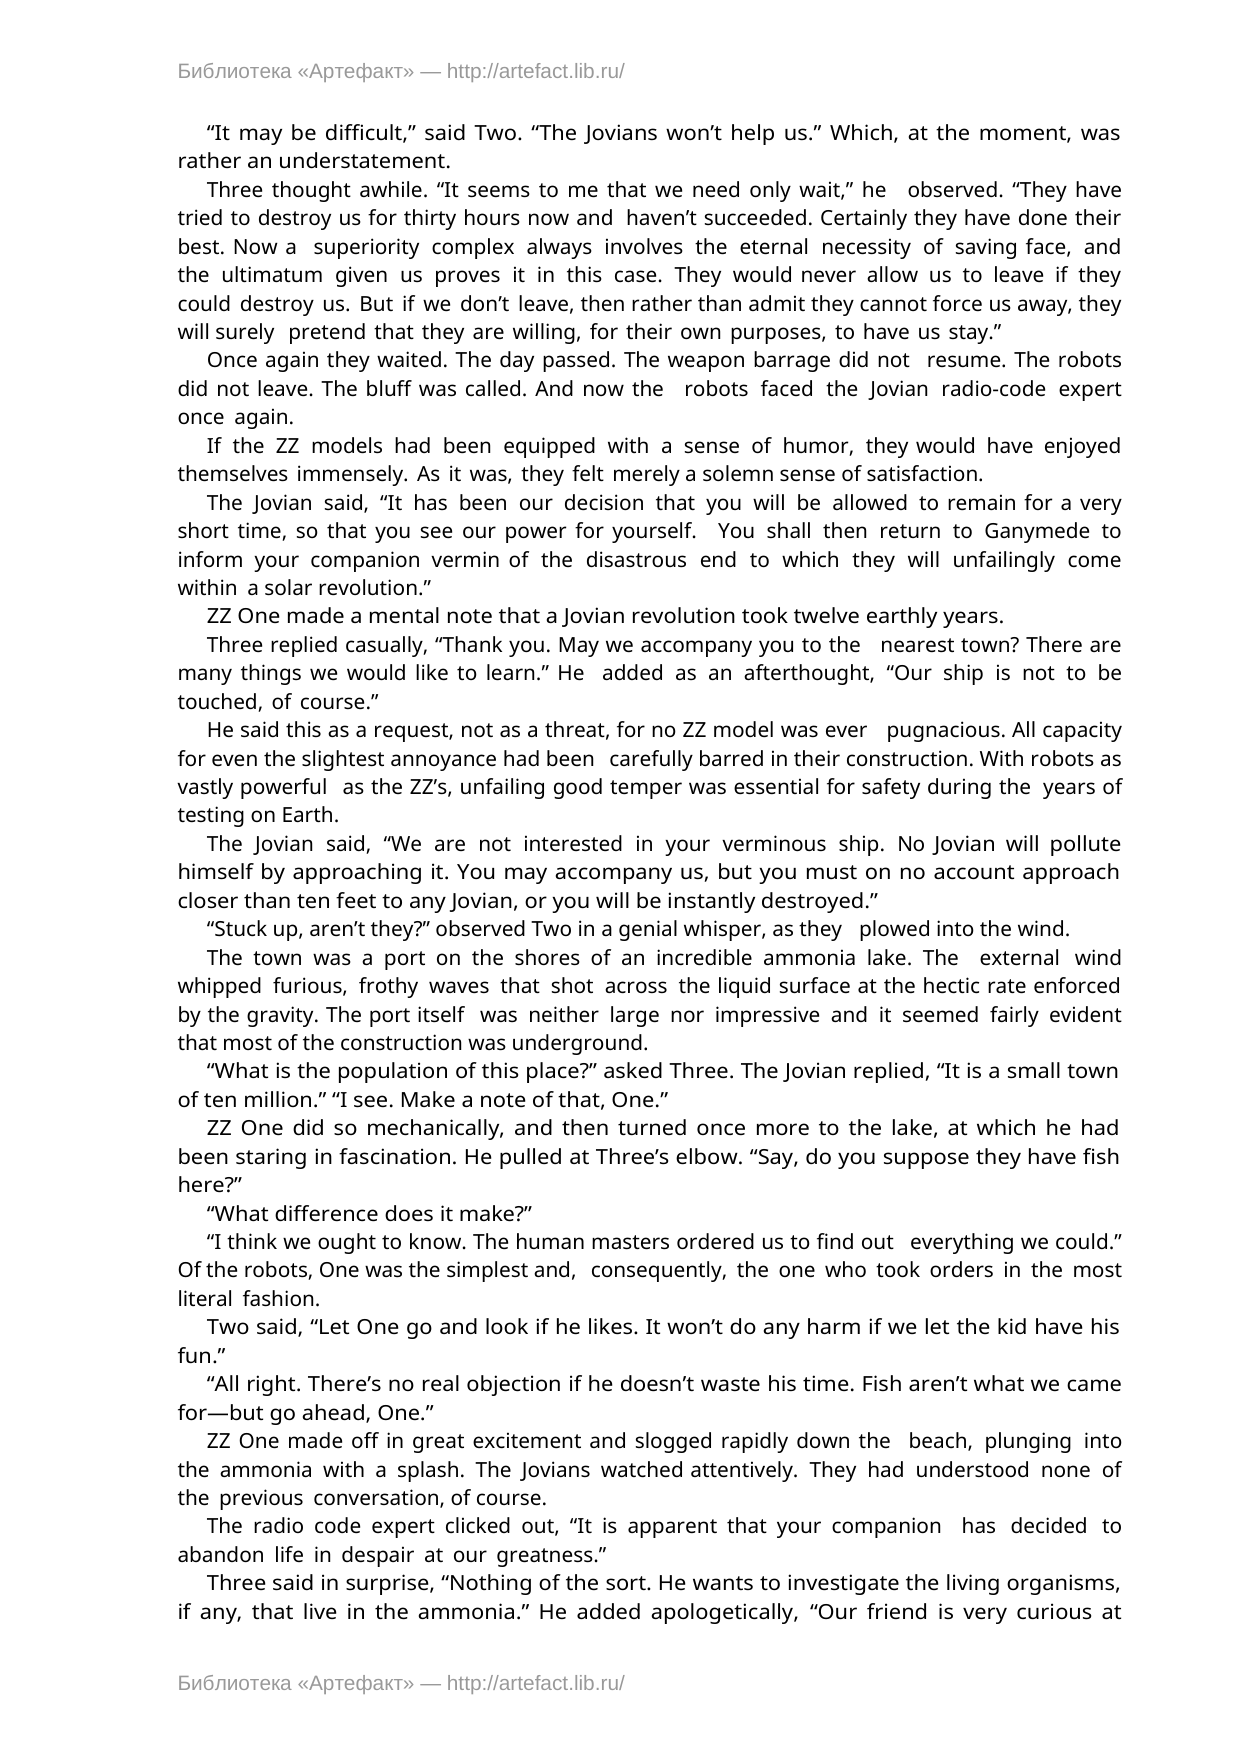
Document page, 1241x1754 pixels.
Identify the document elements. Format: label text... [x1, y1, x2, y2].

text “It may be diﬃcult,” said Two. “The Jovians won’t help us.” Which, at the moment, was rather an understatement. [177, 118, 1122, 175]
text Two said, “Let One go and look if he likes. It won’t do any harm if we let the kid have his fun.” [177, 1312, 1122, 1369]
text The Jovian said, “We are not interested in your verminous ship. No Jovian will pollute himself by approaching it. You may accompany us, but you must on no account approach closer than ten feet to any Jovian, or you will be instantly destroyed.” [177, 829, 1122, 914]
text Once again they waited. The day passed. The weapon barrage did not resume. The robots did not leave. The bluﬀ was called. And now the robots faced the Jovian radio-code expert once again. [177, 346, 1122, 431]
text The radio code expert clicked out, “It is apparent that your companion has decided to abandon life in despair at our greatness.” [177, 1512, 1122, 1568]
text “What diﬀerence does it make?” [177, 1199, 1122, 1227]
text “What is the population of this place?” asked Three. The Jovian replied, “It is a small town of ten million.” “I see. Make a note of that, One.” [177, 1057, 1122, 1113]
text Three thought awhile. “It seems to me that we need only wait,” he observed. “They have tried to destroy us for thirty hours now and haven’t succeeded. Certainly they have done their best. Now a superiority complex always involves the eternal necessity of saving face, and the ultimatum given us proves it in this case. They would never allow us to leave if they could destroy us. But if we don’t leave, then rather than admit they cannot force us away, they will surely pretend that they are willing, for their own purposes, to have us stay.” [177, 175, 1122, 346]
text ZZ One made a mental note that a Jovian revolution took twelve earthly years. [177, 602, 1122, 630]
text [177, 1568, 1122, 1625]
text Three replied casually, “Thank you. May we accompany you to the nearest town? There are many things we would like to learn.” He added as an afterthought, “Our ship is not to be touched, of course.” [177, 630, 1122, 715]
text ZZ One made oﬀ in great excitement and slogged rapidly down the beach, plunging into the ammonia with a splash. The Jovians watched attentively. They had understood none of the previous conversation, of course. [177, 1426, 1122, 1512]
text The Jovian said, “It has been our decision that you will be allowed to remain for a very short time, so that you see our power for yourself. You shall then return to Ganymede to inform your companion vermin of the disastrous end to which they will unfailingly come within a solar revolution.” [177, 488, 1122, 602]
text He said this as a request, not as a threat, for no ZZ model was ever pugnacious. All capacity for even the slightest annoyance had been carefully barred in their construction. With robots as vastly powerful as the ZZ’s, unfailing good temper was essential for safety during the years of testing on Earth. [177, 715, 1122, 829]
text The town was a port on the shores of an incredible ammonia lake. The external wind whipped furious, frothy waves that shot across the liquid surface at the hectic rate enforced by the gravity. The port itself was neither large nor impressive and it seemed fairly evident that most of the construction was underground. [177, 943, 1122, 1057]
text “I think we ought to know. The human masters ordered us to ﬁnd out everything we could.” Of the robots, One was the simplest and, consequently, the one who took orders in the most literal fashion. [177, 1227, 1122, 1312]
text If the ZZ models had been equipped with a sense of humor, they would have enjoyed themselves immensely. As it was, they felt merely a solemn sense of satisfaction. [177, 431, 1122, 488]
text ZZ One did so mechanically, and then turned once more to the lake, at which he had been staring in fascination. He pulled at Three’s elbow. “Say, do you suppose they have ﬁsh here?” [177, 1113, 1122, 1199]
text “Stuck up, aren’t they?” observed Two in a genial whisper, as they plowed into the wind. [177, 914, 1122, 943]
text “All right. There’s no real objection if he doesn’t waste his time. Fish aren’t what we came for—but go ahead, One.” [177, 1369, 1122, 1426]
